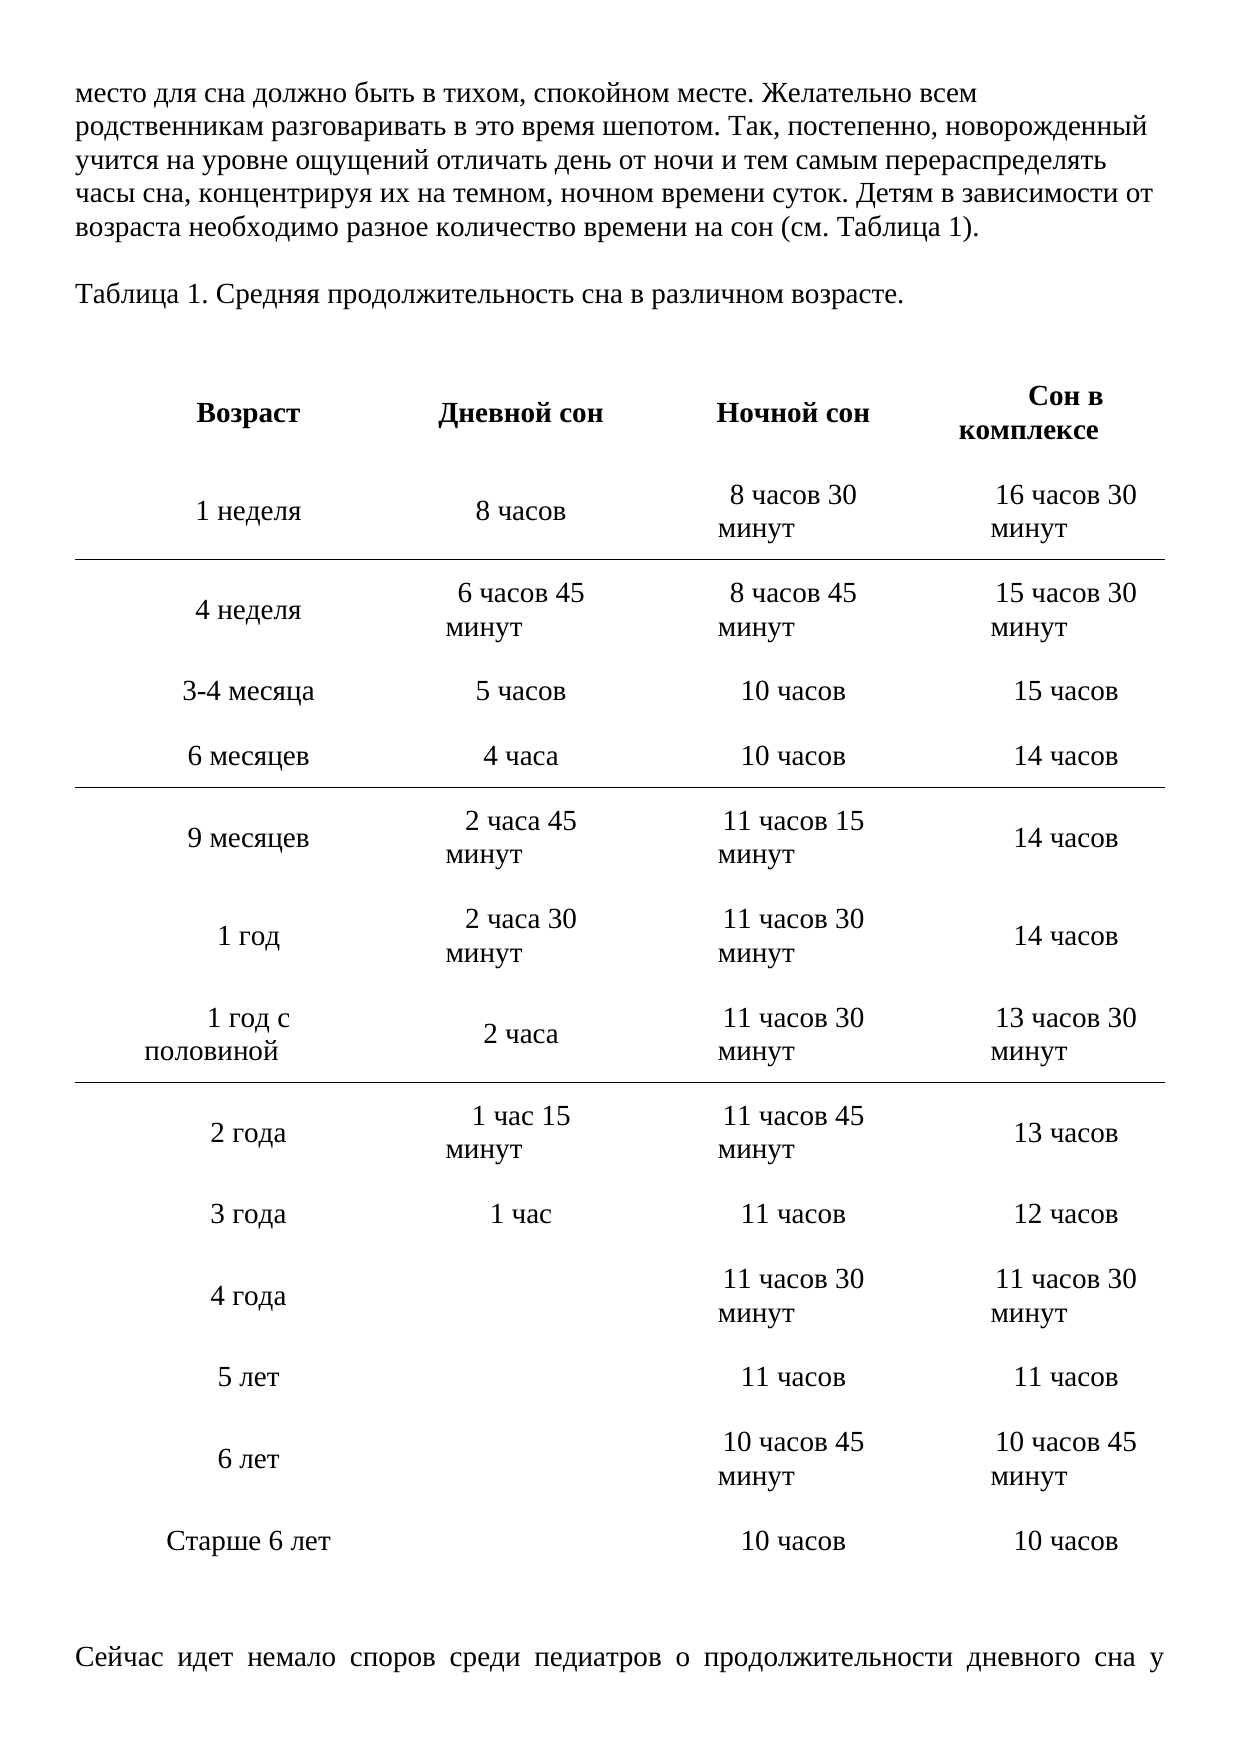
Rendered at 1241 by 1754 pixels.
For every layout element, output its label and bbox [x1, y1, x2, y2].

table_cell [75, 1572, 1165, 1672]
table_cell [75, 75, 1165, 363]
